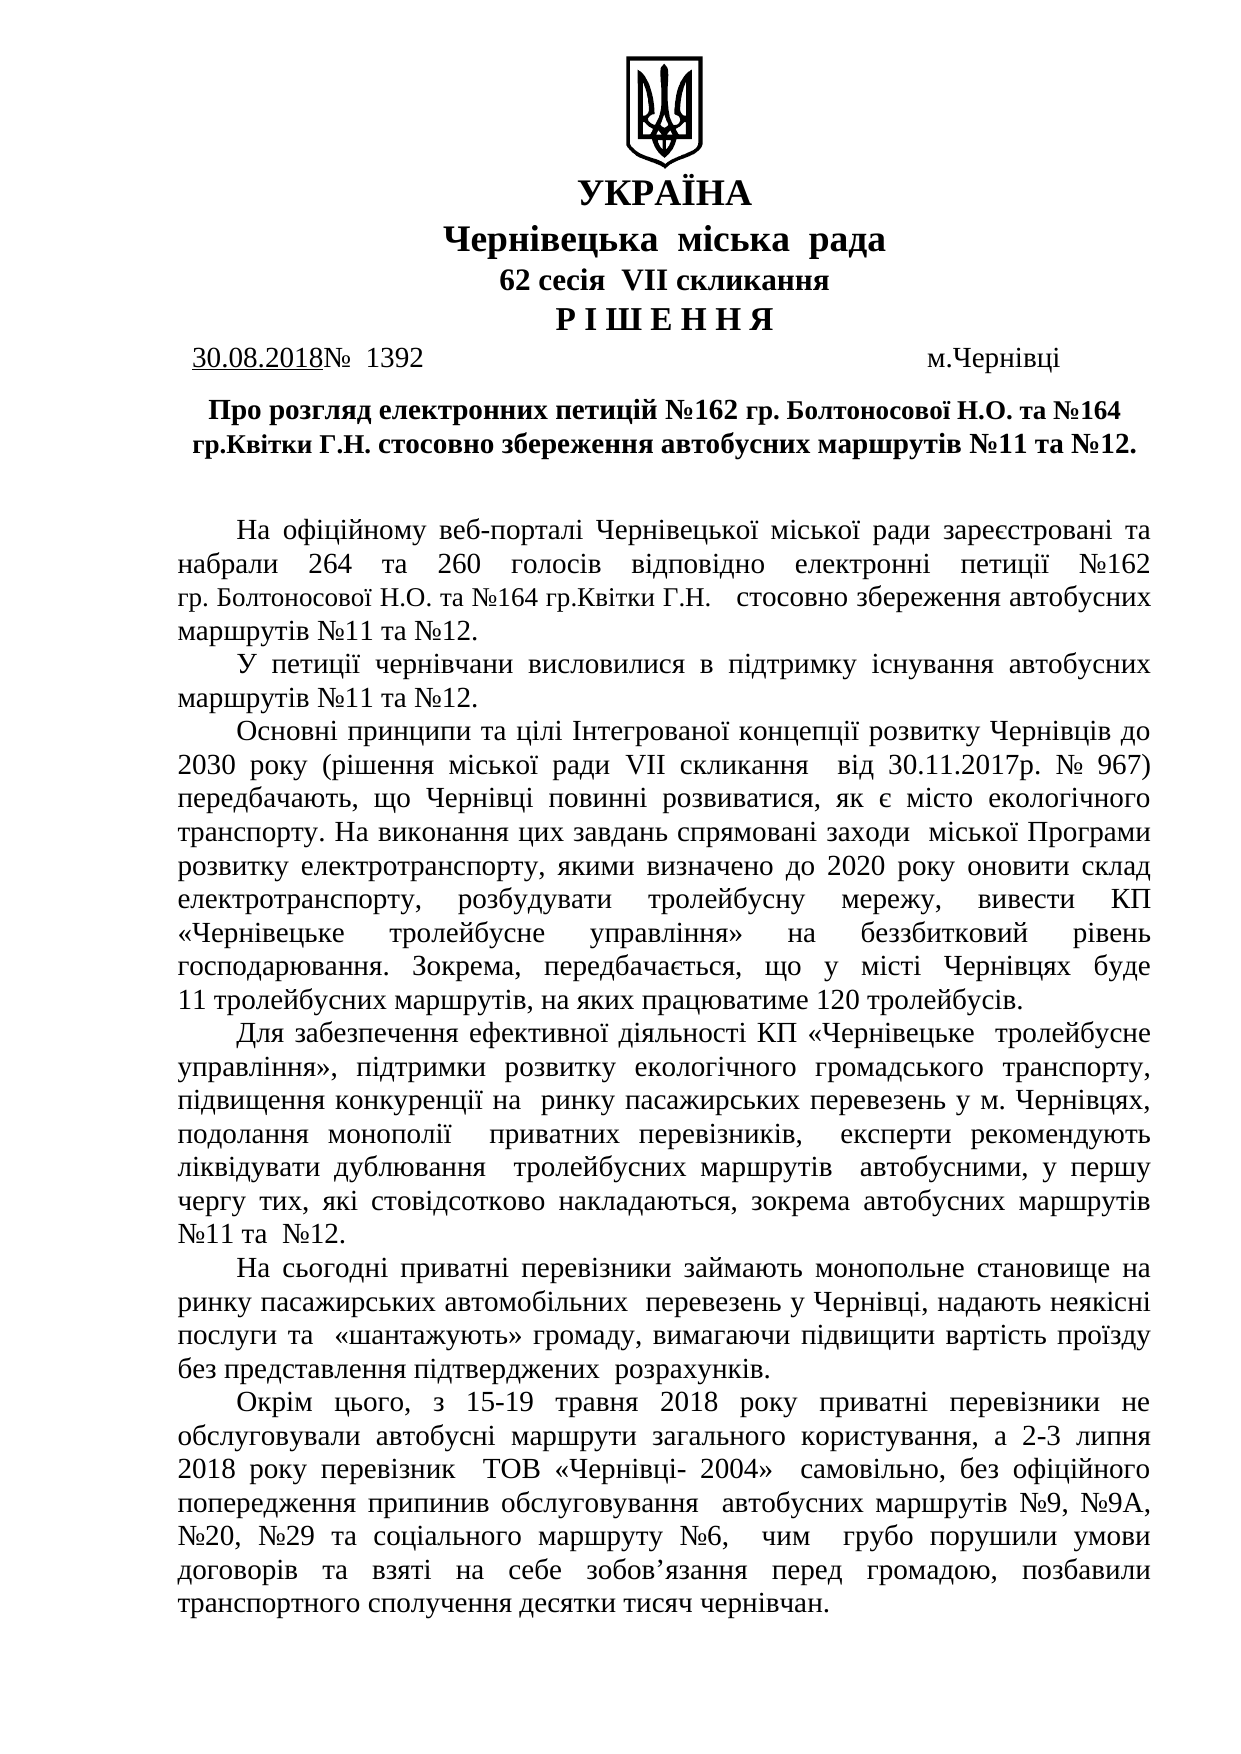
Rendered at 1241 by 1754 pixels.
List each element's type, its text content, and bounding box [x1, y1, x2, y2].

text УКРАЇНА [177, 171, 1152, 214]
text На сьогодні приватні перевізники займають монопольне становище на ринку пасажирських автомобільних перевезень у Чернівці, надають неякісні послуги та «шантажують» громаду, вимагаючи підвищити вартість проїзду без представлення підтверджених розрахунків. [177, 1250, 1152, 1384]
text У петиції чернівчани висловилися в підтримку існування автобусних маршрутів №11 та №12. [177, 646, 1152, 713]
text На офіційному веб-порталі Чернівецької міської ради зареєстровані та набрали 264 та 260 голосів відповідно електронні петиції №162 гр. Болтоносової Н.О. та №164 гр.Квітки Г.Н. стосовно збереження автобусних маршрутів №11 та №12. [177, 512, 1152, 646]
text Основні принципи та цілі Інтегрованої концепції розвитку Чернівців до 2030 року (рішення міської ради VII скликання від 30.11.2017р. № 967) передбачають, що Чернівці повинні розвиватися, як є місто екологічного транспорту. На виконання цих завдань спрямовані заходи міської Програми розвитку електротранспорту, якими визначено до 2020 року оновити склад електротранспорту, розбудувати тролейбусну мережу, вивести КП «Чернівецьке тролейбусне управління» на беззбитковий рівень господарювання. Зокрема, передбачається, що у місті Чернівцях буде 11 тролейбусних маршрутів, на яких працюватиме 120 тролейбусів. [177, 713, 1152, 1015]
text Для забезпечення ефективної діяльності КП «Чернівецьке тролейбусне управління», підтримки розвитку екологічного громадського транспорту, підвищення конкуренції на ринку пасажирських перевезень у м. Чернівцях, подолання монополії приватних перевізників, експерти рекомендують ліквідувати дублювання тролейбусних маршрутів автобусними, у першу чергу тих, які стовідсотково накладаються, зокрема автобусних маршрутів №11 та №12. [177, 1015, 1152, 1250]
text 30.08.2018№ 1392 м.Чернівці [177, 340, 1152, 373]
text Окрім цього, з 15-19 травня 2018 року приватні перевізники не обслуговували автобусні маршрути загального користування, а 2-3 липня 2018 року перевізник ТОВ «Чернівці- 2004» самовільно, без офіційного попередження припинив обслуговування автобусних маршрутів №9, №9А, №20, №29 та соціального маршруту №6, чим грубо порушили умови договорів та взяті на себе зобов’язання перед громадою, позбавили транспортного сполучення десятки тисяч чернівчан. [177, 1384, 1152, 1619]
text 62 сесія VІІ скликання [177, 261, 1152, 297]
text Про розгляд електронних петицій №162 гр. Болтоносової Н.О. та №164 гр.Квітки Г.Н. стосовно збереження автобусних маршрутів №11 та №12. [177, 392, 1152, 459]
subtitle Чернівецька міська рада [177, 216, 1152, 259]
subtitle Р І Ш Е Н Н Я [177, 299, 1152, 338]
